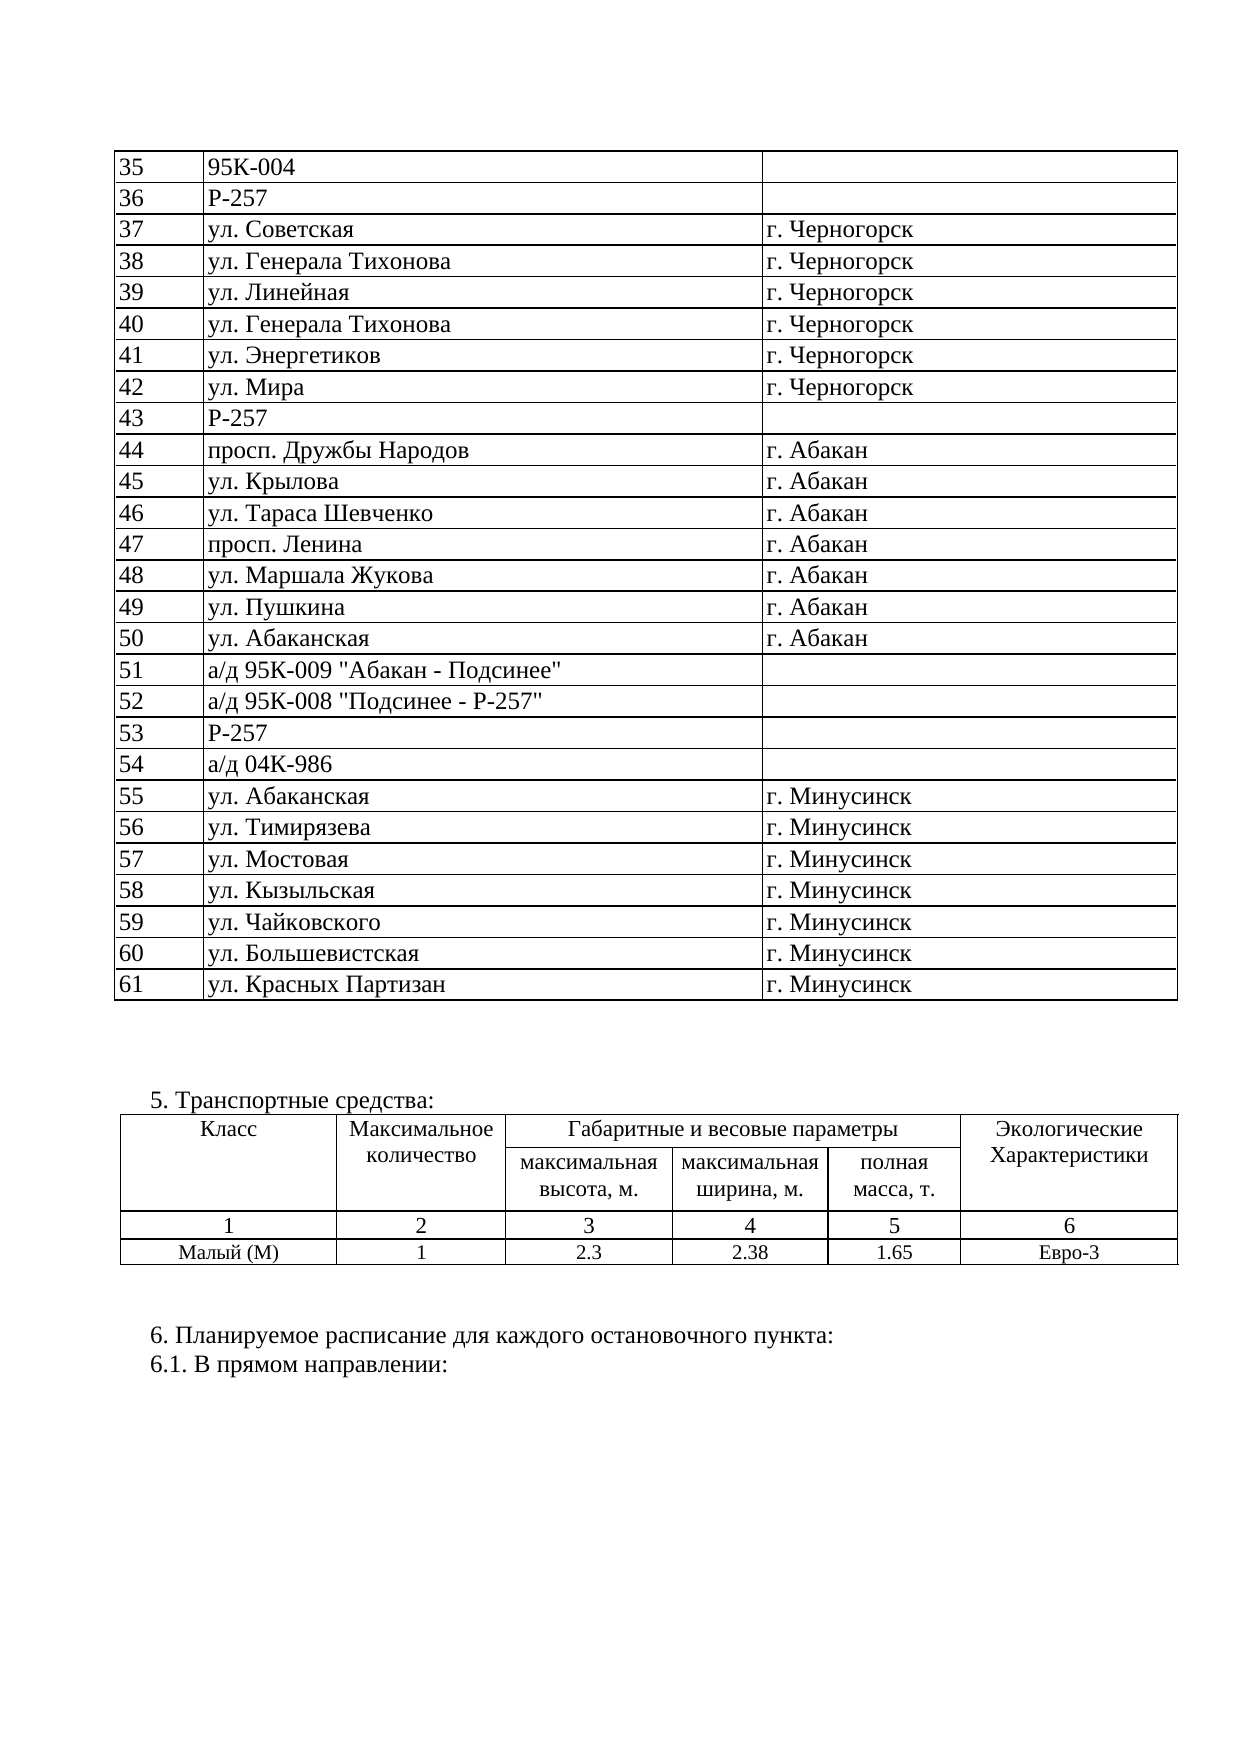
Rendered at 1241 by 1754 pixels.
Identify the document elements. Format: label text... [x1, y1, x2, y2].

table_cell г. Черногорск [763, 244, 1177, 276]
text 5. Транспортные средства: [150, 1085, 1090, 1113]
table_cell ул. Советская [204, 215, 762, 244]
table_cell максимальная высота, м. [506, 1148, 672, 1210]
table_cell 35 [115, 152, 203, 181]
table_cell г. Черногорск [763, 339, 1177, 370]
table_cell 44 [115, 434, 203, 464]
table_cell [763, 653, 1177, 685]
table_cell 48 [115, 560, 203, 590]
table_cell ул. Абаканская [204, 623, 762, 653]
table_cell 41 [115, 340, 203, 370]
table_cell 2.38 [673, 1240, 827, 1264]
table_cell 47 [115, 529, 203, 559]
table_cell ул. Генерала Тихонова [204, 246, 762, 276]
table_cell 2 [337, 1212, 505, 1238]
table_cell г. Минусинск [763, 905, 1177, 936]
table_cell г. Черногорск [763, 276, 1177, 307]
table_cell ул. Абаканская [204, 781, 762, 811]
table_cell 56 [115, 812, 203, 842]
table_cell ул. Мира [204, 372, 762, 402]
table_cell Р-257 [204, 403, 762, 433]
table_cell 5 [829, 1212, 960, 1238]
table_cell 1 [121, 1212, 336, 1238]
table_cell Р-257 [204, 183, 762, 213]
table_cell 1.65 [829, 1240, 960, 1264]
table_cell 58 [115, 875, 203, 905]
table_cell г. Черногорск [763, 213, 1177, 244]
table_cell 45 [115, 466, 203, 496]
table_cell 55 [115, 780, 203, 811]
table_cell г. Абакан [763, 528, 1177, 559]
table_header Экологические Характеристики [961, 1115, 1177, 1210]
table_cell г. Минусинск [763, 874, 1177, 905]
table_cell 6 [961, 1212, 1177, 1238]
table_cell Евро-3 [961, 1240, 1177, 1264]
table_header Габаритные и весовые параметры [506, 1115, 960, 1147]
table_cell ул. Крылова [204, 466, 762, 496]
text 6.1. В прямом направлении: [150, 1349, 1090, 1378]
table_cell 4 [673, 1212, 827, 1238]
table_cell [763, 402, 1177, 433]
table_cell а/д 04К-986 [204, 749, 762, 779]
table_cell г. Абакан [763, 465, 1177, 496]
table_cell 54 [115, 749, 203, 779]
table_cell 43 [115, 403, 203, 433]
table_cell ул. Пушкина [204, 592, 762, 622]
table_cell 38 [115, 245, 203, 276]
table_cell ул. Красных Партизан [204, 970, 762, 999]
table_cell 60 [115, 938, 203, 968]
table_cell 57 [115, 843, 203, 873]
table_cell Малый (М) [121, 1240, 336, 1264]
table_cell ул. Кызыльская [204, 875, 762, 905]
table_cell ул. Большевистская [204, 938, 762, 968]
table_cell 1 [337, 1240, 505, 1264]
table_cell а/д 95К-008 "Подсинее - Р-257" [204, 686, 762, 716]
table_cell г. Минусинск [763, 811, 1177, 842]
table_header Класс [121, 1115, 336, 1210]
table_cell 51 [115, 654, 203, 685]
table_cell г. Минусинск [763, 779, 1177, 811]
table_header Максимальное количество [337, 1115, 505, 1210]
table_cell а/д 95К-009 "Абакан - Подсинее" [204, 655, 762, 685]
text 6. Планируемое расписание для каждого остановочного пункта: [150, 1320, 1090, 1349]
table_cell [763, 685, 1177, 716]
table_cell просп. Дружбы Народов [204, 435, 762, 464]
table_cell 46 [115, 497, 203, 527]
table_cell 59 [115, 906, 203, 936]
table_cell 52 [115, 686, 203, 716]
table_cell Р-257 [204, 718, 762, 748]
table_cell 3 [506, 1212, 672, 1238]
table_cell ул. Генерала Тихонова [204, 309, 762, 339]
table_cell ул. Линейная [204, 277, 762, 307]
table_cell 95К-004 [204, 152, 762, 181]
table_cell [763, 181, 1177, 213]
table_cell 53 [115, 717, 203, 748]
table_cell г. Минусинск [763, 936, 1177, 968]
table_cell [763, 152, 1177, 181]
table_cell 39 [115, 277, 203, 307]
table_cell 2.3 [506, 1240, 672, 1264]
table_cell 61 [115, 969, 203, 999]
table_cell 49 [115, 591, 203, 622]
table_cell полная масса, т. [829, 1148, 960, 1210]
table_cell максимальная ширина, м. [673, 1148, 827, 1210]
table_cell 36 [115, 183, 203, 213]
table_cell 50 [115, 623, 203, 653]
table_cell ул. Тараса Шевченко [204, 498, 762, 527]
table_cell ул. Мостовая [204, 844, 762, 873]
table_cell 40 [115, 308, 203, 339]
table_cell г. Минусинск [763, 842, 1177, 873]
table_cell г. Абакан [763, 590, 1177, 622]
table_cell ул. Энергетиков [204, 340, 762, 370]
table_cell ул. Маршала Жукова [204, 561, 762, 590]
table_cell ул. Чайковского [204, 907, 762, 936]
table_cell г. Черногорск [763, 307, 1177, 339]
table_cell г. Минусинск [763, 968, 1177, 999]
table_cell просп. Ленина [204, 529, 762, 559]
table_cell г. Черногорск [763, 370, 1177, 402]
table_cell г. Абакан [763, 622, 1177, 653]
table_cell г. Абакан [763, 433, 1177, 464]
table_cell 37 [115, 214, 203, 244]
table_cell [763, 716, 1177, 748]
table_cell г. Абакан [763, 496, 1177, 527]
table_cell 42 [115, 371, 203, 402]
table_cell г. Абакан [763, 559, 1177, 590]
table_cell ул. Тимирязева [204, 812, 762, 842]
table_cell [763, 748, 1177, 779]
